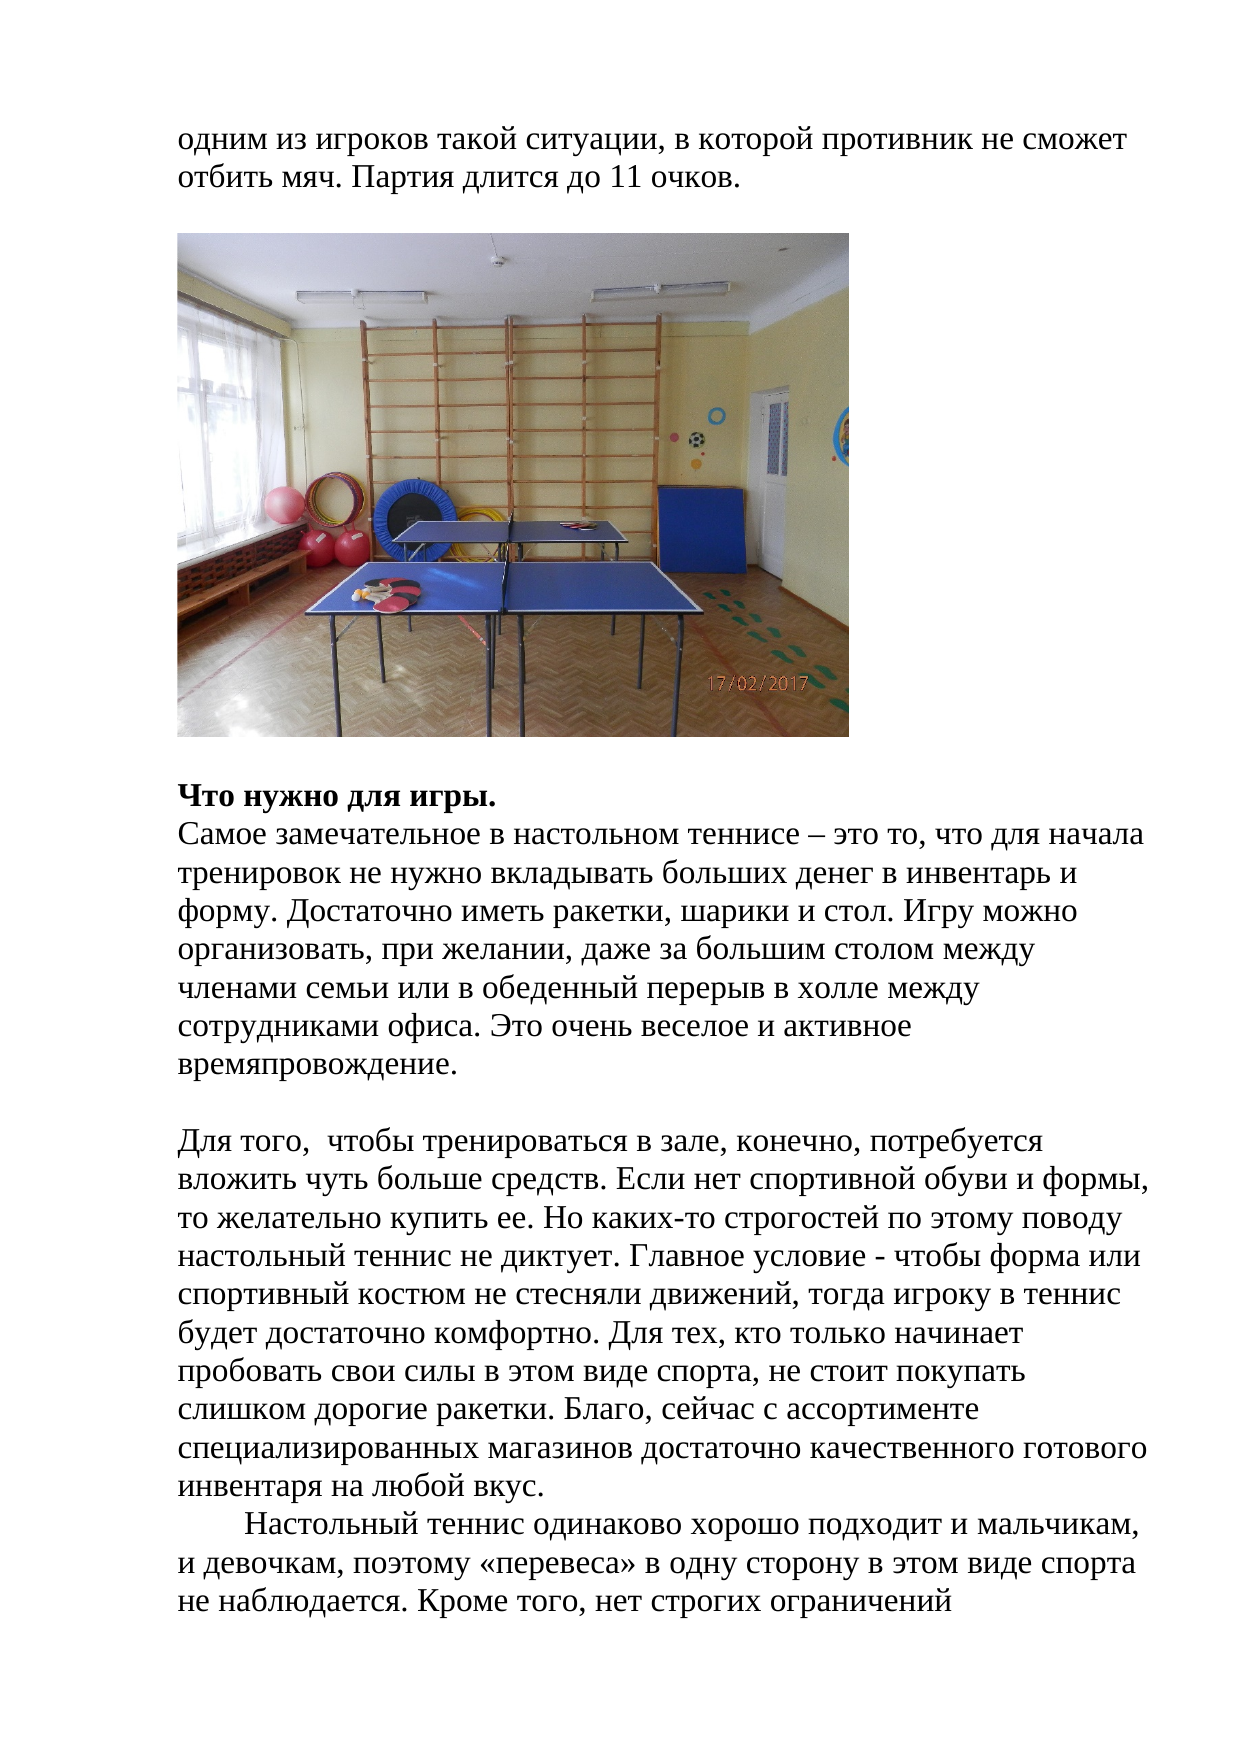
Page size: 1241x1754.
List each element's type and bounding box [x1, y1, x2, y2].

text [177, 118, 1152, 195]
text [177, 775, 1152, 1618]
picture [177, 233, 849, 737]
